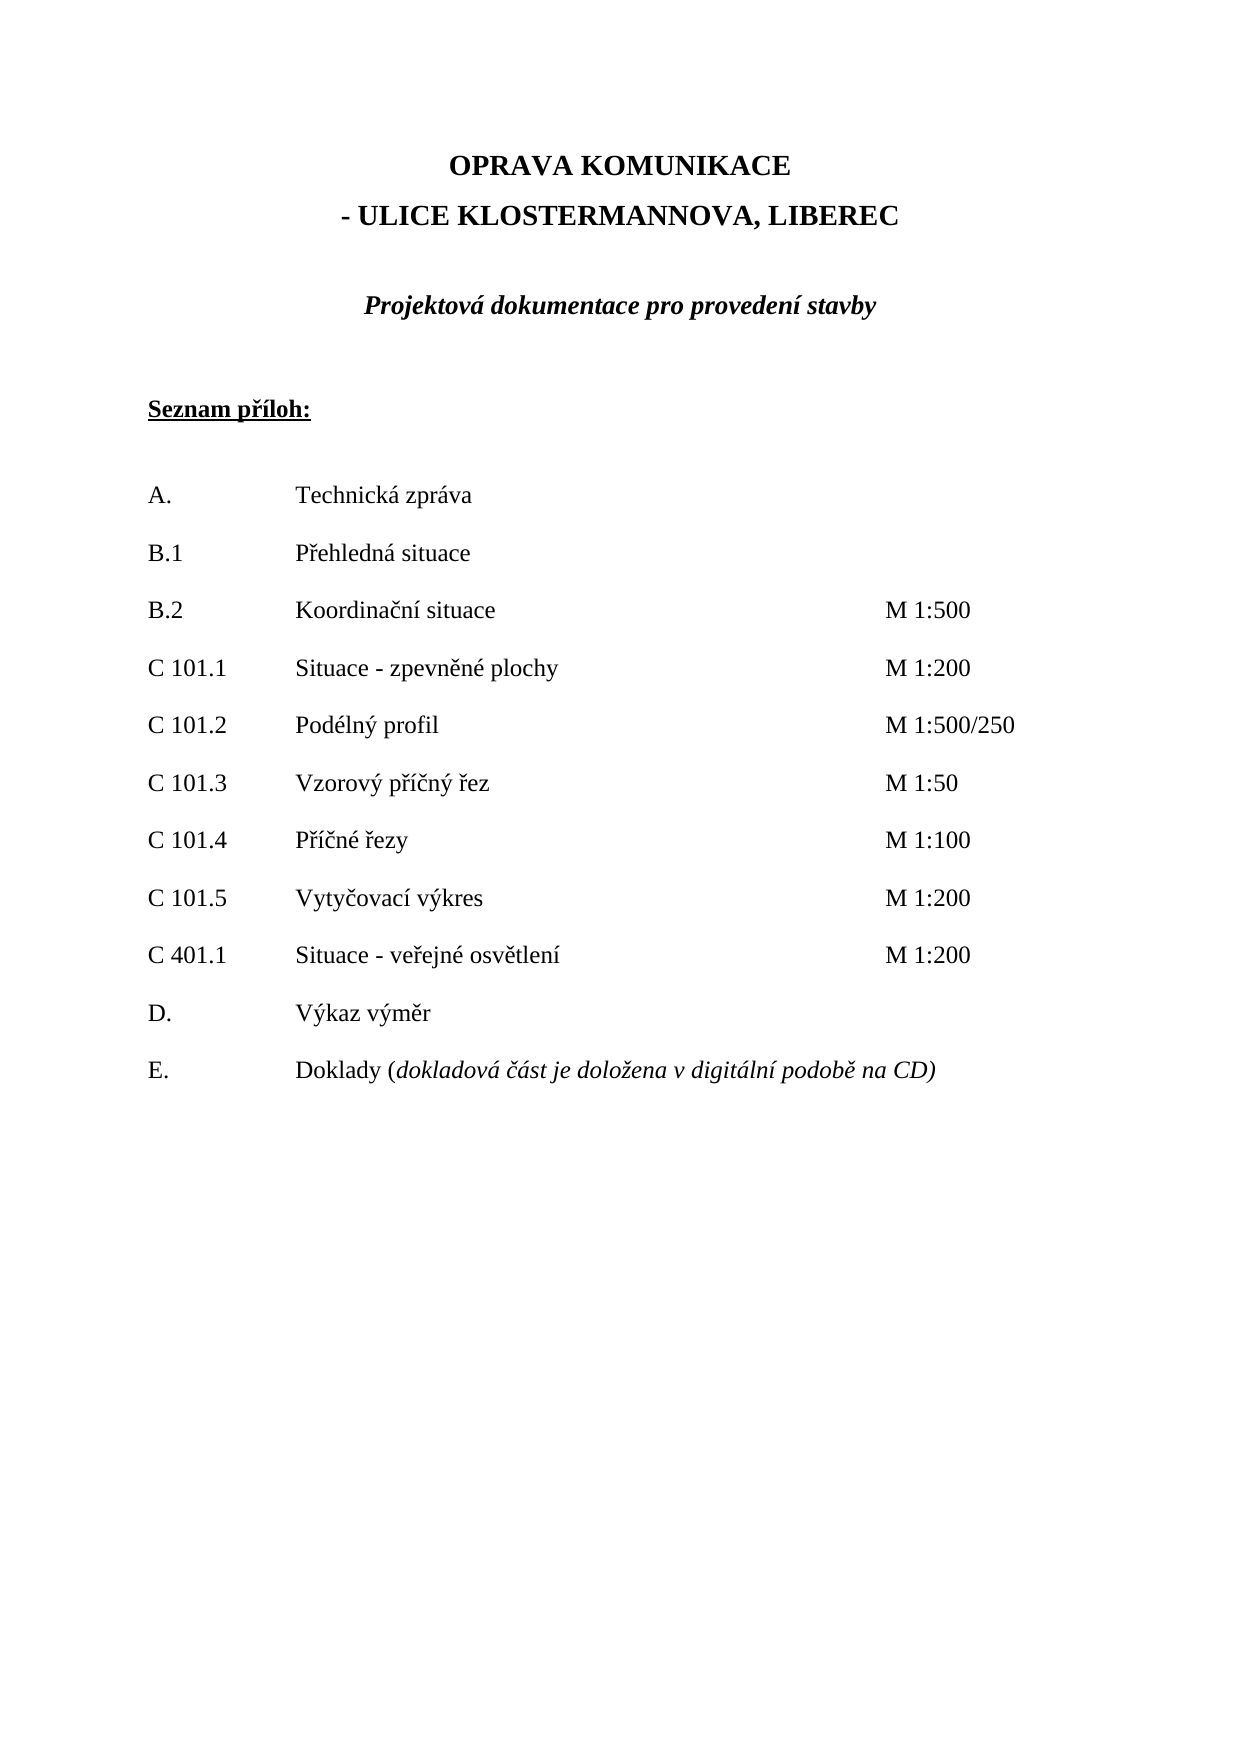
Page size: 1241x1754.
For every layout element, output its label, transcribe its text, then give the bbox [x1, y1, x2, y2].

subtitle OPRAVA KOMUNIKACE [148, 148, 1093, 181]
list Technická zpráva [148, 481, 1093, 509]
text Seznam příloh: [148, 394, 1093, 423]
text - ULICE KLOSTERMANNOVA, LIBEREC [148, 198, 1093, 231]
text C 101.3 Vzorový příčný řez M 1:50 [148, 768, 1093, 797]
list E. Doklady (dokladová část je doložena v digitální podobě na CD) [148, 1056, 1093, 1084]
text B.1 Přehledná situace [148, 538, 1093, 567]
text C 101.5 Vytyčovací výkres M 1:200 [148, 883, 1093, 912]
text C 101.1 Situace - zpevněné plochy M 1:200 [148, 653, 1093, 682]
text C 101.4 Příčné řezy M 1:100 [148, 826, 1093, 854]
text D. Výkaz výměr [148, 998, 1093, 1027]
text C 101.2 Podélný profil M 1:500/250 [148, 711, 1093, 739]
text C 401.1 Situace - veřejné osvětlení M 1:200 [148, 941, 1093, 969]
subtitle Projektová dokumentace pro provedení stavby [148, 289, 1093, 320]
text B.2 Koordinační situace M 1:500 [148, 596, 1093, 624]
